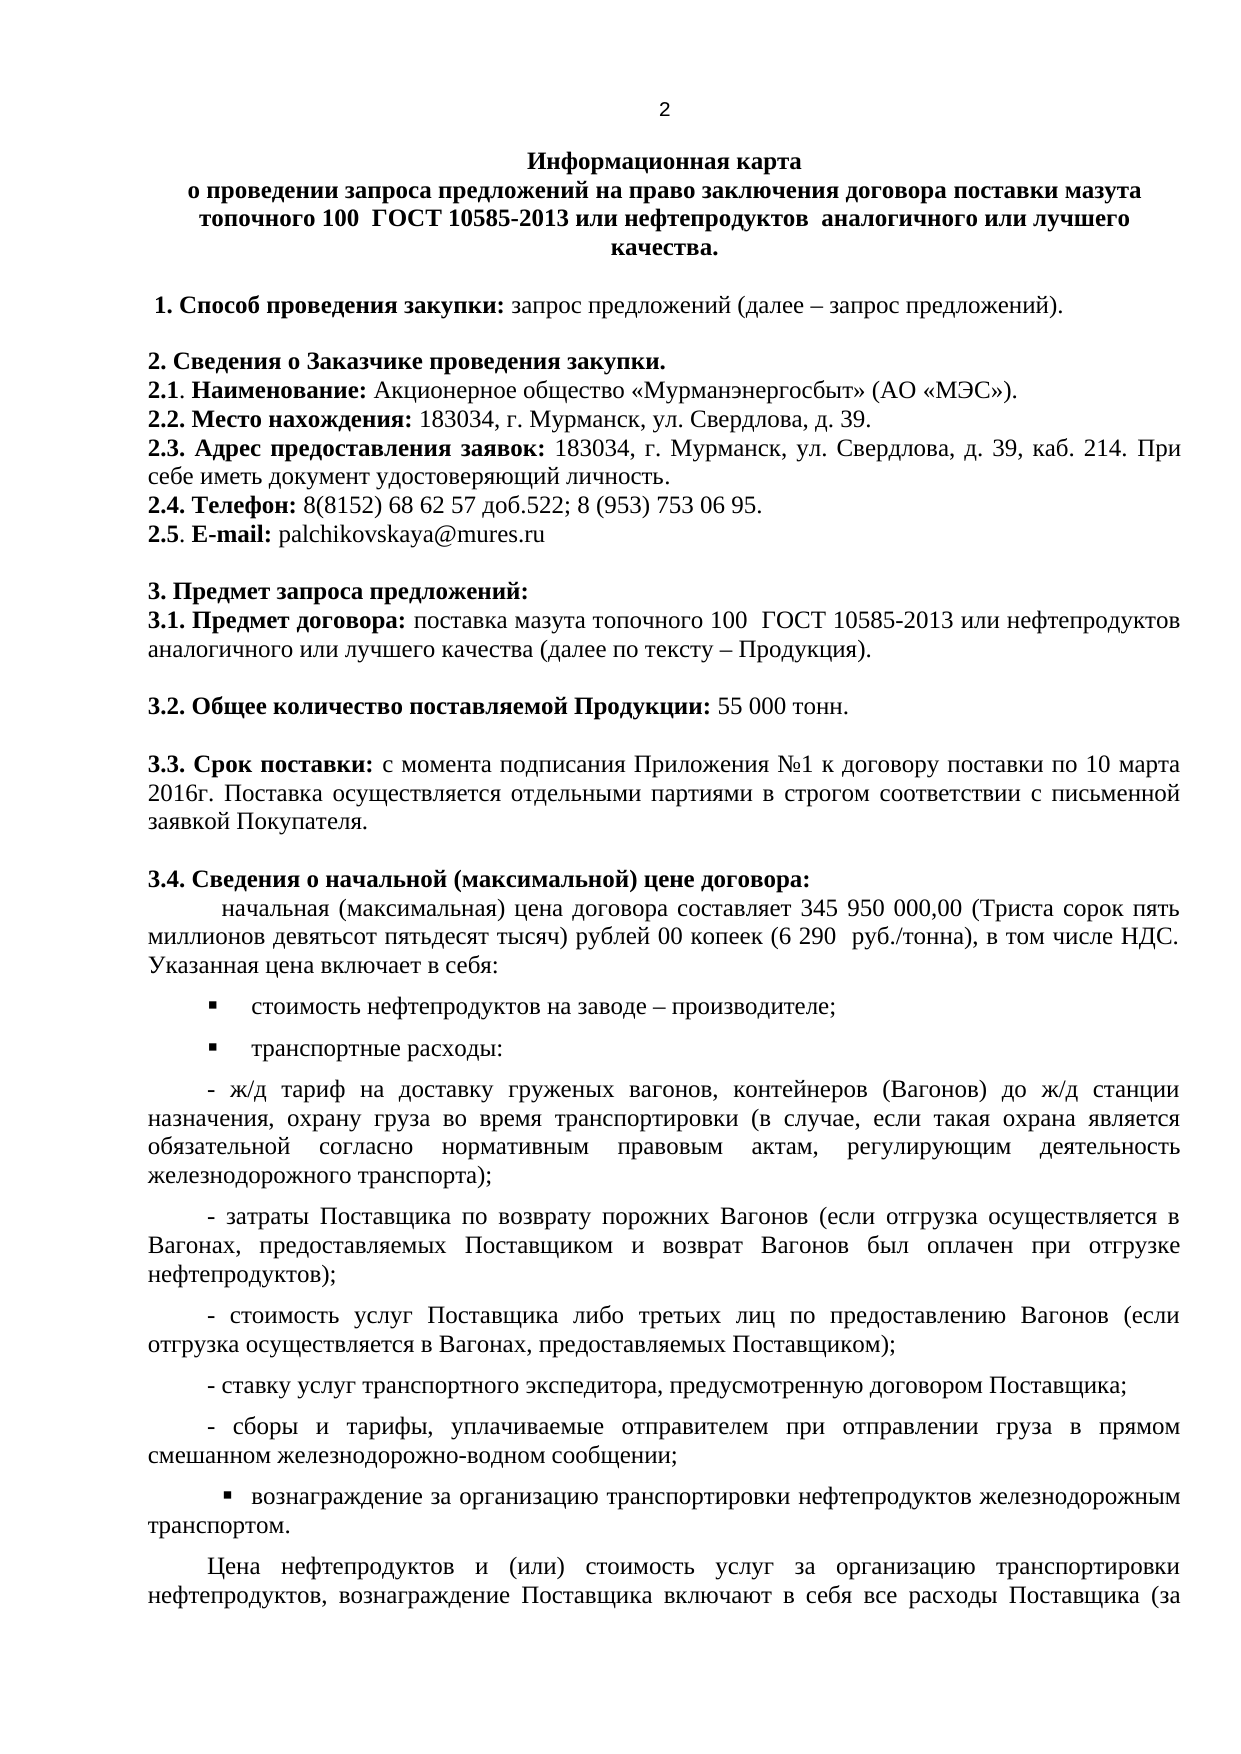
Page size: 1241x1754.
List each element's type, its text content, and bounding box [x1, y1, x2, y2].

text - ставку услуг транспортного экспедитора, предусмотренную договором Поставщика; [148, 1370, 1181, 1399]
list вознаграждение за организацию транспортировки нефтепродуктов железнодорожным транспортом. [148, 1481, 1181, 1539]
text - ж/д тариф на доставку груженых вагонов, контейнеров (Вагонов) до ж/д станции назначения, охрану груза во время транспортировки (в случае, если такая охрана является обязательной согласно нормативным правовым актам, регулирующим деятельность железнодорожного транспорта); [148, 1074, 1181, 1189]
text 1. Способ проведения закупки: запрос предложений (далее – запрос предложений). [148, 290, 1181, 318]
text 3.2. Общее количество поставляемой Продукции: 55 000 тонн. [148, 691, 1181, 720]
text о проведении запроса предложений на право заключения договора поставки мазута топочного 100 ГОСТ 10585-2013 или нефтепродуктов аналогичного или лучшего качества. [148, 175, 1181, 261]
text 2.2. Место нахождения: 183034, г. Мурманск, ул. Свердлова, д. 39. [148, 404, 1181, 433]
text 3. Предмет запроса предложений: [148, 576, 1181, 605]
list стоимость нефтепродуктов на заводе – производителе; [148, 991, 1181, 1020]
text 2.4. Телефон: 8(8152) 68 62 57 доб.522; 8 (953) 753 06 95. [148, 490, 1181, 519]
text - сборы и тарифы, уплачиваемые отправителем при отправлении груза в прямом смешанном железнодорожно-водном сообщении; [148, 1411, 1181, 1469]
text 2. Сведения о Заказчике проведения закупки. [148, 346, 1181, 375]
text 2.3. Адрес предоставления заявок: 183034, г. Мурманск, ул. Свердлова, д. 39, каб. 214. При себе иметь документ удостоверяющий личность. [148, 433, 1181, 490]
text Информационная карта [148, 146, 1181, 175]
text 3.3. Срок поставки: c момента подписания Приложения №1 к договору поставки по 10 марта 2016г. Поставка осуществляется отдельными партиями в строгом соответствии с письменной заявкой Покупателя. [148, 749, 1181, 835]
text 3.4. Сведения о начальной (максимальной) цене договора: [148, 864, 1181, 893]
text начальная (максимальная) цена договора составляет 345 950 000,00 (Триста сорок пять миллионов девятьсот пятьдесят тысяч) рублей 00 копеек (6 290 руб./тонна), в том числе НДС. Указанная цена включает в себя: [148, 893, 1181, 979]
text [148, 1551, 1181, 1609]
text - затраты Поставщика по возврату порожних Вагонов (если отгрузка осуществляется в Вагонах, предоставляемых Поставщиком и возврат Вагонов был оплачен при отгрузке нефтепродуктов); [148, 1201, 1181, 1288]
text - стоимость услуг Поставщика либо третьих лиц по предоставлению Вагонов (если отгрузка осуществляется в Вагонах, предоставляемых Поставщиком); [148, 1300, 1181, 1358]
text 2.5. Е-mail: palchikovskaya@mures.ru [148, 519, 1181, 548]
list транспортные расходы: [148, 1033, 1181, 1061]
text 2.1. Наименование: Акционерное общество «Мурманэнергосбыт» (АО «МЭС»). [148, 375, 1181, 404]
text 3.1. Предмет договора: поставка мазута топочного 100 ГОСТ 10585-2013 или нефтепродуктов аналогичного или лучшего качества (далее по тексту – Продукция). [148, 605, 1181, 663]
